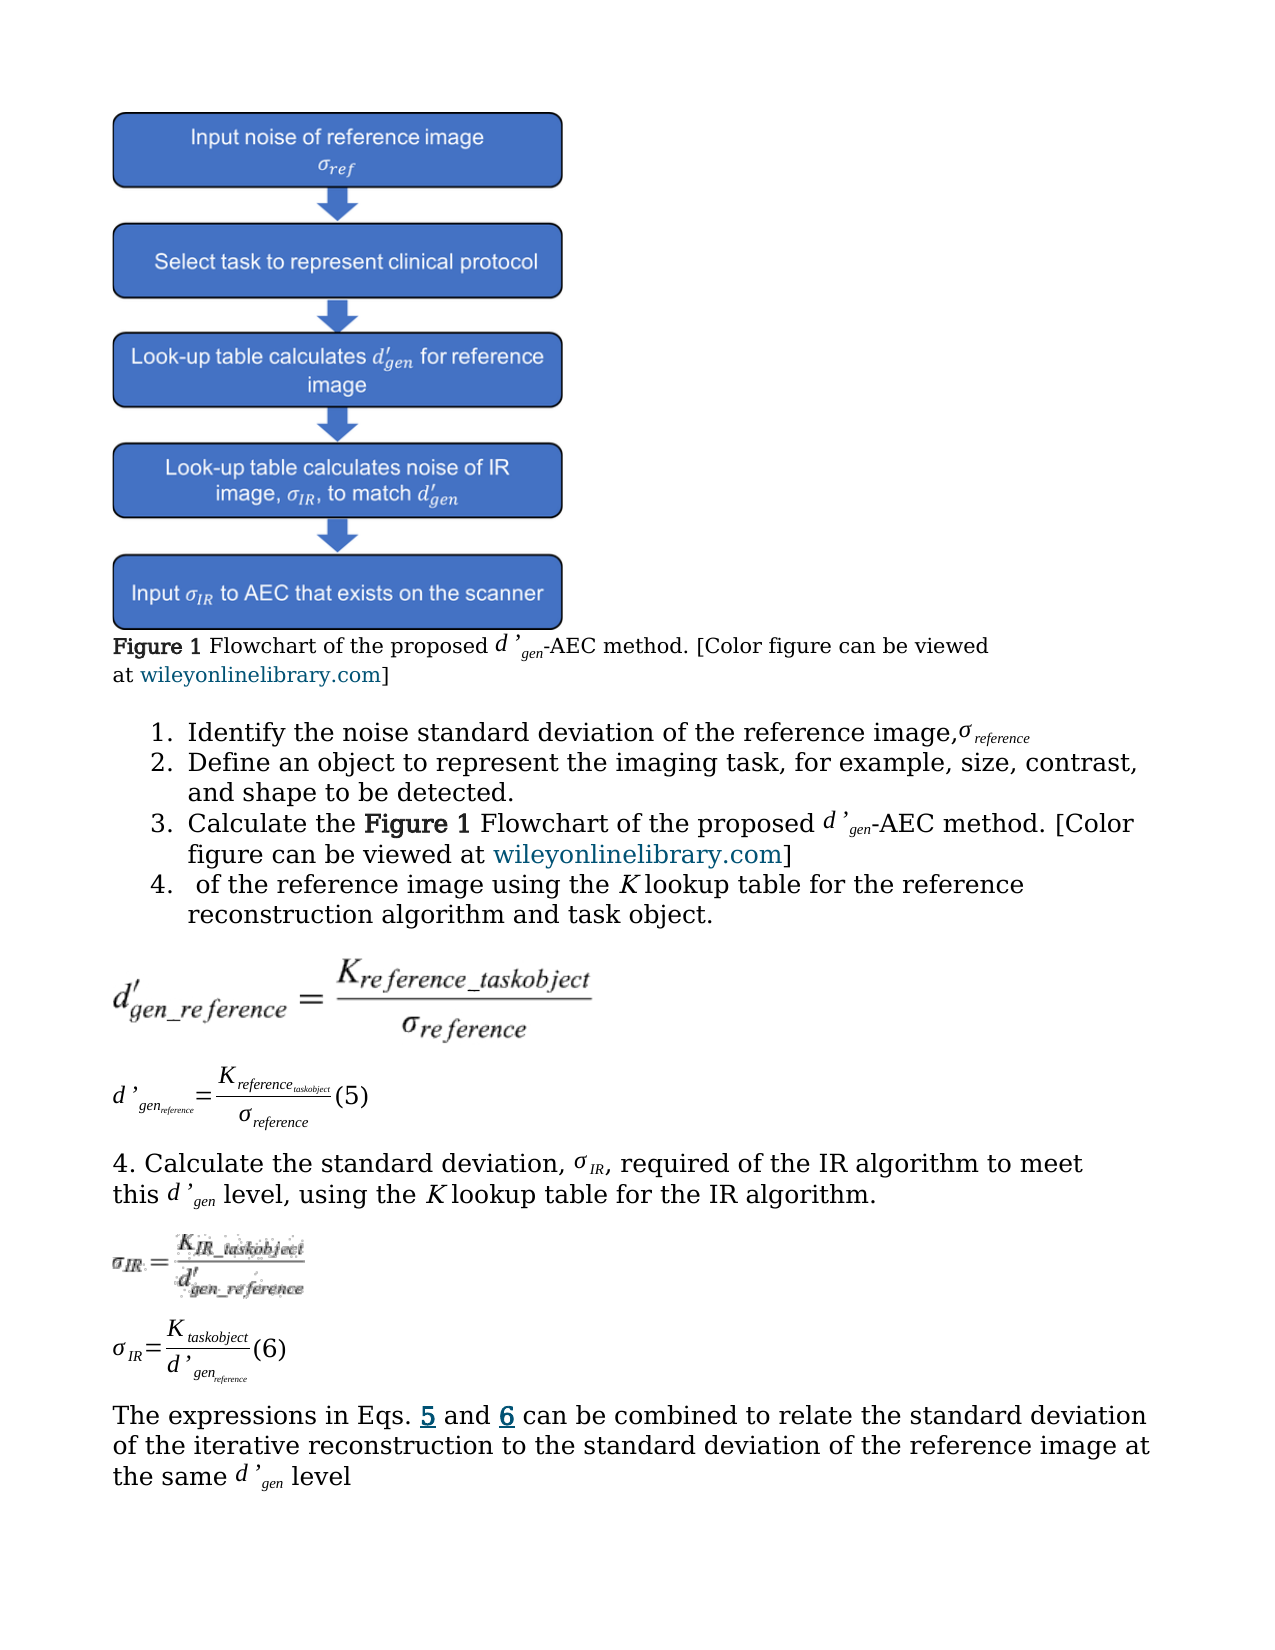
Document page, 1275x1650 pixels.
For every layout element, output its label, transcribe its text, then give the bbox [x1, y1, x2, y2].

picture [112, 112, 563, 630]
text (5) [112, 1062, 1162, 1130]
list of the reference image using the K lookup table for the reference reconstruction algorithm and task object. [150, 868, 1162, 928]
list Calculate the Figure 1 Flowchart of the proposed ‐AEC method. [Color figure can be viewed at wileyonlinelibrary.com] [150, 807, 1162, 868]
list Identify the noise standard deviation of the reference image, [150, 716, 1162, 747]
text (6) [112, 1315, 1162, 1383]
text 4. Calculate the standard deviation, , required of the IR algorithm to meet this level, using the K lookup table for the IR algorithm. [112, 1147, 1162, 1209]
text Figure 1 Flowchart of the proposed ‐AEC method. [Color figure can be viewed at wileyonlinelibrary.com] [112, 630, 1162, 686]
picture [112, 1234, 305, 1299]
list Define an object to represent the imaging task, for example, size, contrast, and shape to be detected. [150, 747, 1162, 807]
text The expressions in Eqs. 5 and 6 can be combined to relate the standard deviation of the iterative reconstruction to the standard deviation of the reference image at the same level [112, 1400, 1162, 1491]
picture [153, 671, 159, 679]
picture [112, 957, 593, 1045]
